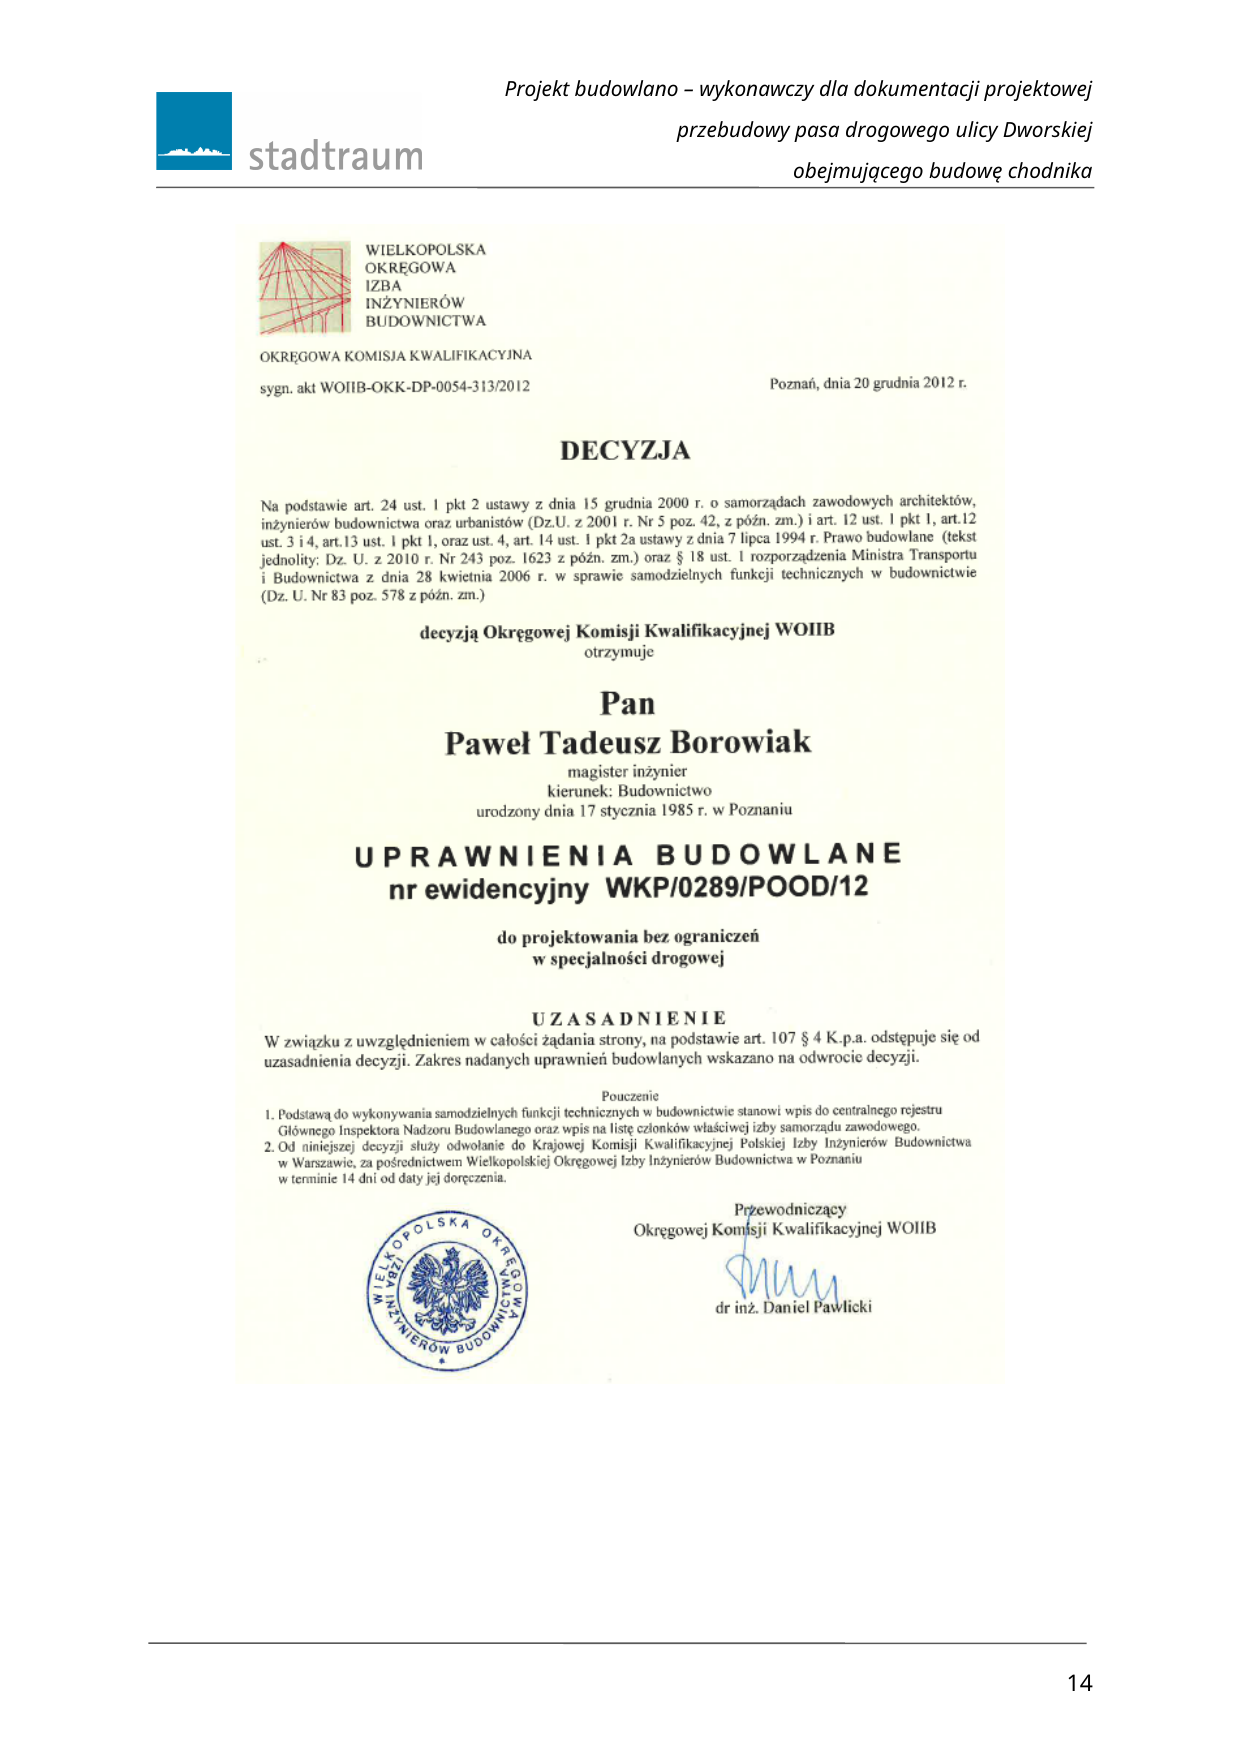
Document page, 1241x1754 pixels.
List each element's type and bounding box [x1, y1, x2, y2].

picture [235, 224, 1005, 1384]
picture [165, 148, 221, 155]
picture [233, 92, 422, 170]
